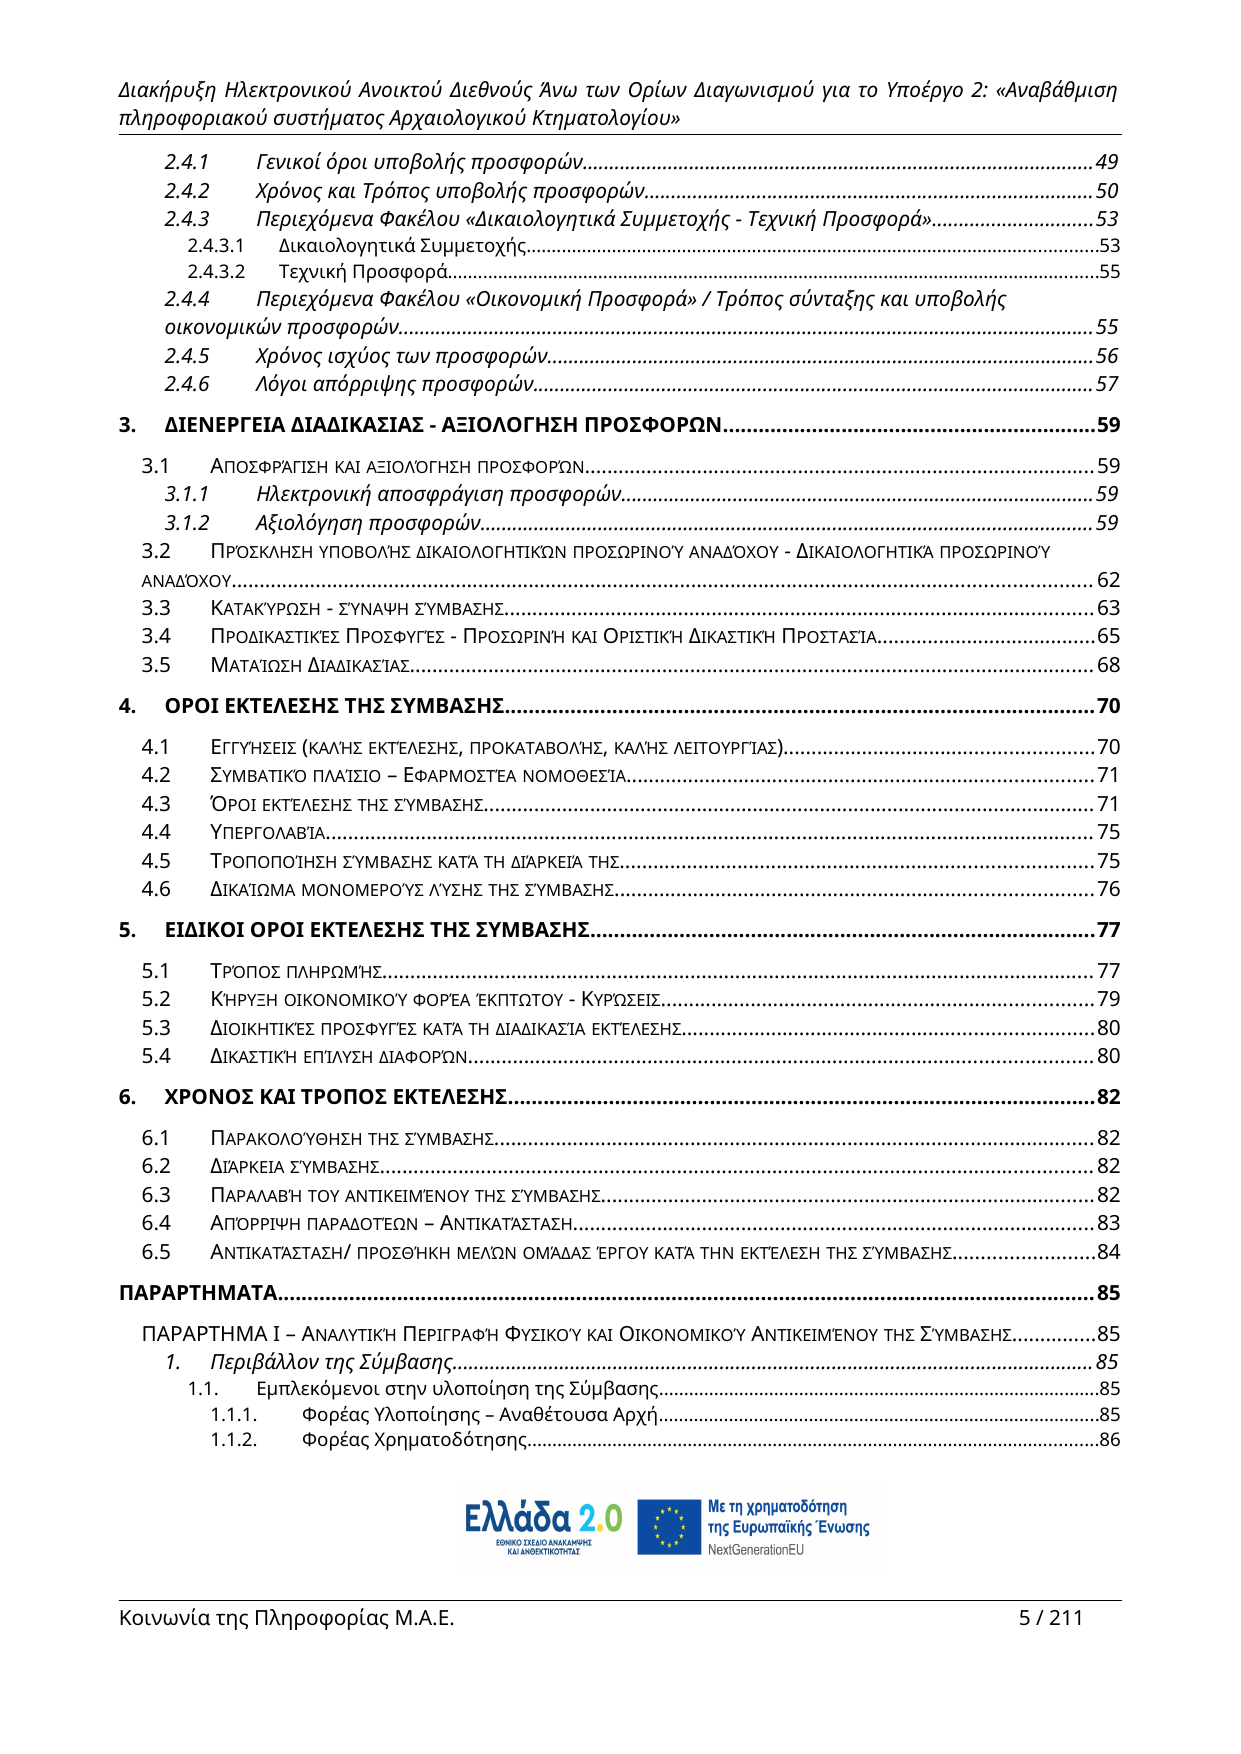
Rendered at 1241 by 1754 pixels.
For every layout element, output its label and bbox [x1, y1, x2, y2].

picture [457, 1479, 885, 1575]
